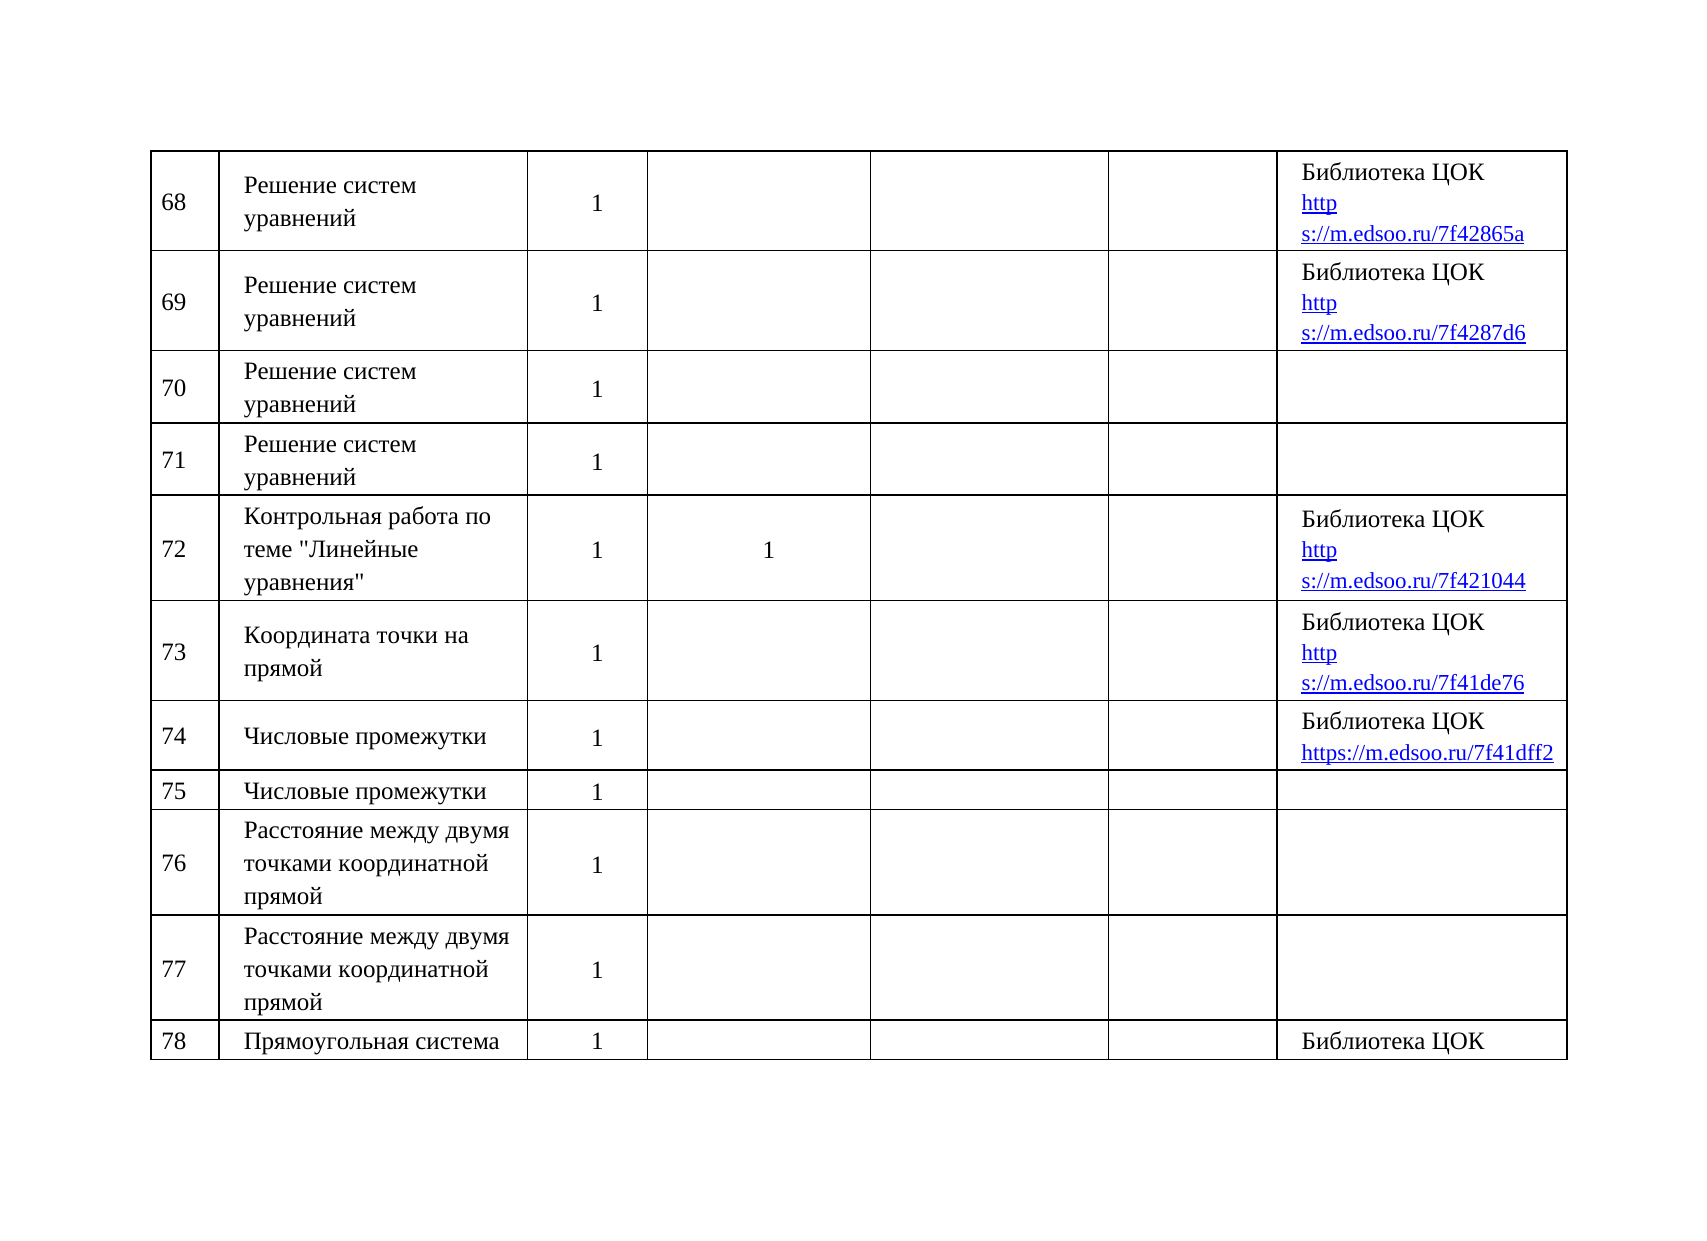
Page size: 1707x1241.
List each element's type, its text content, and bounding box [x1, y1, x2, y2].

table_cell 1 [528, 601, 647, 699]
table_cell [1278, 916, 1566, 1019]
table_cell [1278, 810, 1566, 914]
table_cell Числовые промежутки [220, 771, 527, 808]
table_cell [1109, 701, 1276, 769]
table_cell [1109, 152, 1276, 250]
table_cell [648, 152, 870, 250]
table_cell [871, 251, 1108, 349]
table_cell Расстояние между двумя точками координатной прямой [220, 810, 527, 914]
table_cell [648, 1021, 870, 1059]
table_cell Числовые промежутки [220, 701, 527, 769]
table_cell Координата точки на прямой [220, 601, 527, 699]
table_cell [1278, 771, 1566, 808]
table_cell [1278, 1021, 1566, 1059]
table_cell [648, 916, 870, 1019]
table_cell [220, 1021, 527, 1059]
table_cell 1 [528, 1021, 647, 1059]
table_cell 1 [528, 424, 647, 494]
table_cell 69 [152, 251, 218, 349]
table_cell [1109, 351, 1276, 422]
table_cell 76 [152, 810, 218, 914]
table_cell [1109, 424, 1276, 494]
table_cell [1278, 424, 1566, 494]
table_cell [1109, 1021, 1276, 1059]
table_cell 73 [152, 601, 218, 699]
table_cell 1 [528, 916, 647, 1019]
table_cell Контрольная работа по теме "Линейные уравнения" [220, 496, 527, 600]
table_cell 1 [528, 701, 647, 769]
table_cell 74 [152, 701, 218, 769]
table_cell [871, 1021, 1108, 1059]
table_cell [648, 424, 870, 494]
table_cell [1109, 810, 1276, 914]
table_cell Решение систем уравнений [220, 251, 527, 349]
table_cell 1 [528, 251, 647, 349]
table_cell Решение систем уравнений [220, 351, 527, 422]
table_cell 1 [528, 351, 647, 422]
table_cell [648, 251, 870, 349]
table_cell [1278, 351, 1566, 422]
table_cell Библиотека ЦОК https://m.edsoo.ru/7f41de76 [1278, 601, 1566, 699]
table_cell [1109, 916, 1276, 1019]
table_cell 1 [648, 496, 870, 600]
table_cell [648, 810, 870, 914]
table_cell Библиотека ЦОК https://m.edsoo.ru/7f42865a [1278, 152, 1566, 250]
table_cell Решение систем уравнений [220, 424, 527, 494]
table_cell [220, 152, 527, 250]
table_cell [871, 351, 1108, 422]
table_cell [871, 601, 1108, 699]
table_cell [648, 351, 870, 422]
table_cell [1109, 251, 1276, 349]
table_cell [871, 810, 1108, 914]
table_cell 71 [152, 424, 218, 494]
table_cell [871, 152, 1108, 250]
table_cell 70 [152, 351, 218, 422]
table_cell [871, 916, 1108, 1019]
table_cell [648, 701, 870, 769]
table_cell Библиотека ЦОК https://m.edsoo.ru/7f4287d6 [1278, 251, 1566, 349]
table_cell Библиотека ЦОК https://m.edsoo.ru/7f421044 [1278, 496, 1566, 600]
table_cell Расстояние между двумя точками координатной прямой [220, 916, 527, 1019]
table_cell 68 [152, 152, 218, 250]
table_cell 75 [152, 771, 218, 808]
table_cell 1 [528, 771, 647, 808]
table_cell [648, 601, 870, 699]
table_cell 78 [152, 1021, 218, 1059]
table_cell [871, 496, 1108, 600]
table_cell [1109, 771, 1276, 808]
table_cell [648, 771, 870, 808]
table_cell [1109, 601, 1276, 699]
table_cell 72 [152, 496, 218, 600]
table_cell Библиотека ЦОК https://m.edsoo.ru/7f41dff2 [1278, 701, 1566, 769]
table_cell [871, 771, 1108, 808]
table_cell [871, 424, 1108, 494]
table_cell [1109, 496, 1276, 600]
table_cell 1 [528, 810, 647, 914]
table_cell 1 [528, 496, 647, 600]
table_cell [871, 701, 1108, 769]
table_cell 77 [152, 916, 218, 1019]
table_cell 1 [528, 152, 647, 250]
